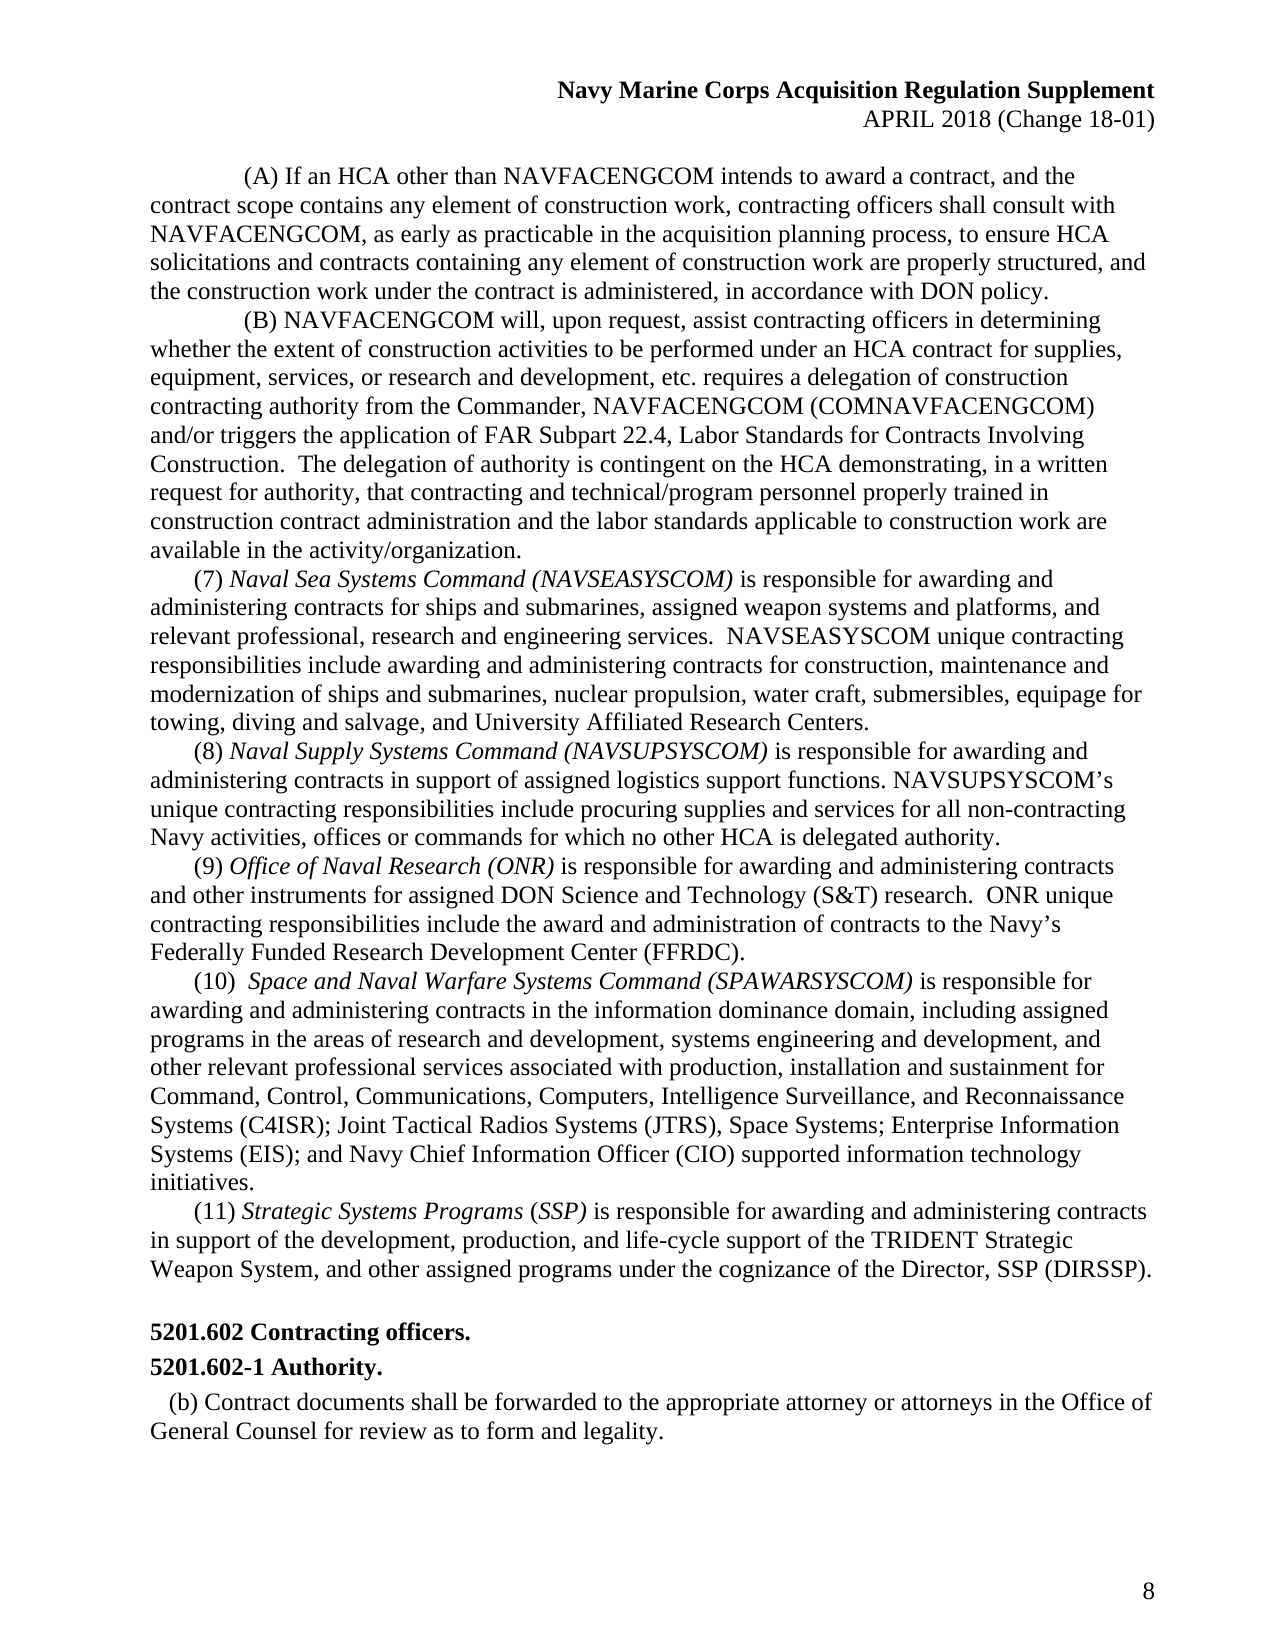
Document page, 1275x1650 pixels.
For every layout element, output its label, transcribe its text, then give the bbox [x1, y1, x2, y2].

text (11) Strategic Systems Programs (SSP) is responsible for awarding and administering contracts in support of the development, production, and life-cycle support of the TRIDENT Strategic Weapon System, and other assigned programs under the cognizance of the Director, SSP (DIRSSP). [150, 1196, 1155, 1282]
text (9) Office of Naval Research (ONR) is responsible for awarding and administering contracts and other instruments for assigned DON Science and Technology (S&T) research. ONR unique contracting responsibilities include the award and administration of contracts to the Navy’s Federally Funded Research Development Center (FFRDC). [150, 851, 1155, 966]
text (A) If an HCA other than NAVFACENGCOM intends to award a contract, and the contract scope contains any element of construction work, contracting officers shall consult with NAVFACENGCOM, as early as practicable in the acquisition planning process, to ensure HCA solicitations and contracts containing any element of construction work are properly structured, and the construction work under the contract is administered, in accordance with DON policy. [150, 161, 1155, 305]
text (7) Naval Sea Systems Command (NAVSEASYSCOM) is responsible for awarding and administering contracts for ships and submarines, assigned weapon systems and platforms, and relevant professional, research and engineering services. NAVSEASYSCOM unique contracting responsibilities include awarding and administering contracts for construction, maintenance and modernization of ships and submarines, nuclear propulsion, water craft, submersibles, equipage for towing, diving and salvage, and University Affiliated Research Centers. [150, 564, 1155, 736]
text (10) Space and Naval Warfare Systems Command (SPAWARSYSCOM) is responsible for awarding and administering contracts in the information dominance domain, including assigned programs in the areas of research and development, systems engineering and development, and other relevant professional services associated with production, installation and sustainment for Command, Control, Communications, Computers, Intelligence Surveillance, and Reconnaissance Systems (C4ISR); Joint Tactical Radios Systems (JTRS), Space Systems; Enterprise Information Systems (EIS); and Navy Chief Information Officer (CIO) supported information technology initiatives. [150, 966, 1155, 1196]
text (8) Naval Supply Systems Command (NAVSUPSYSCOM) is responsible for awarding and administering contracts in support of assigned logistics support functions. NAVSUPSYSCOM’s unique contracting responsibilities include procuring supplies and services for all non-contracting Navy activities, offices or commands for which no other HCA is delegated authority. [150, 736, 1155, 851]
text (b) Contract documents shall be forwarded to the appropriate attorney or attorneys in the Office of General Counsel for review as to form and legality. [150, 1387, 1155, 1445]
subtitle 5201.602 Contracting officers. [150, 1317, 1155, 1346]
subtitle 5201.602-1 Authority. [150, 1352, 1155, 1381]
text (B) NAVFACENGCOM will, upon request, assist contracting officers in determining whether the extent of construction activities to be performed under an HCA contract for supplies, equipment, services, or research and development, etc. requires a delegation of construction contracting authority from the Commander, NAVFACENGCOM (COMNAVFACENGCOM) and/or triggers the application of FAR Subpart 22.4, Labor Standards for Contracts Involving Construction. The delegation of authority is contingent on the HCA demonstrating, in a written request for authority, that contracting and technical/program personnel properly trained in construction contract administration and the labor standards applicable to construction work are available in the activity/organization. [150, 305, 1155, 564]
